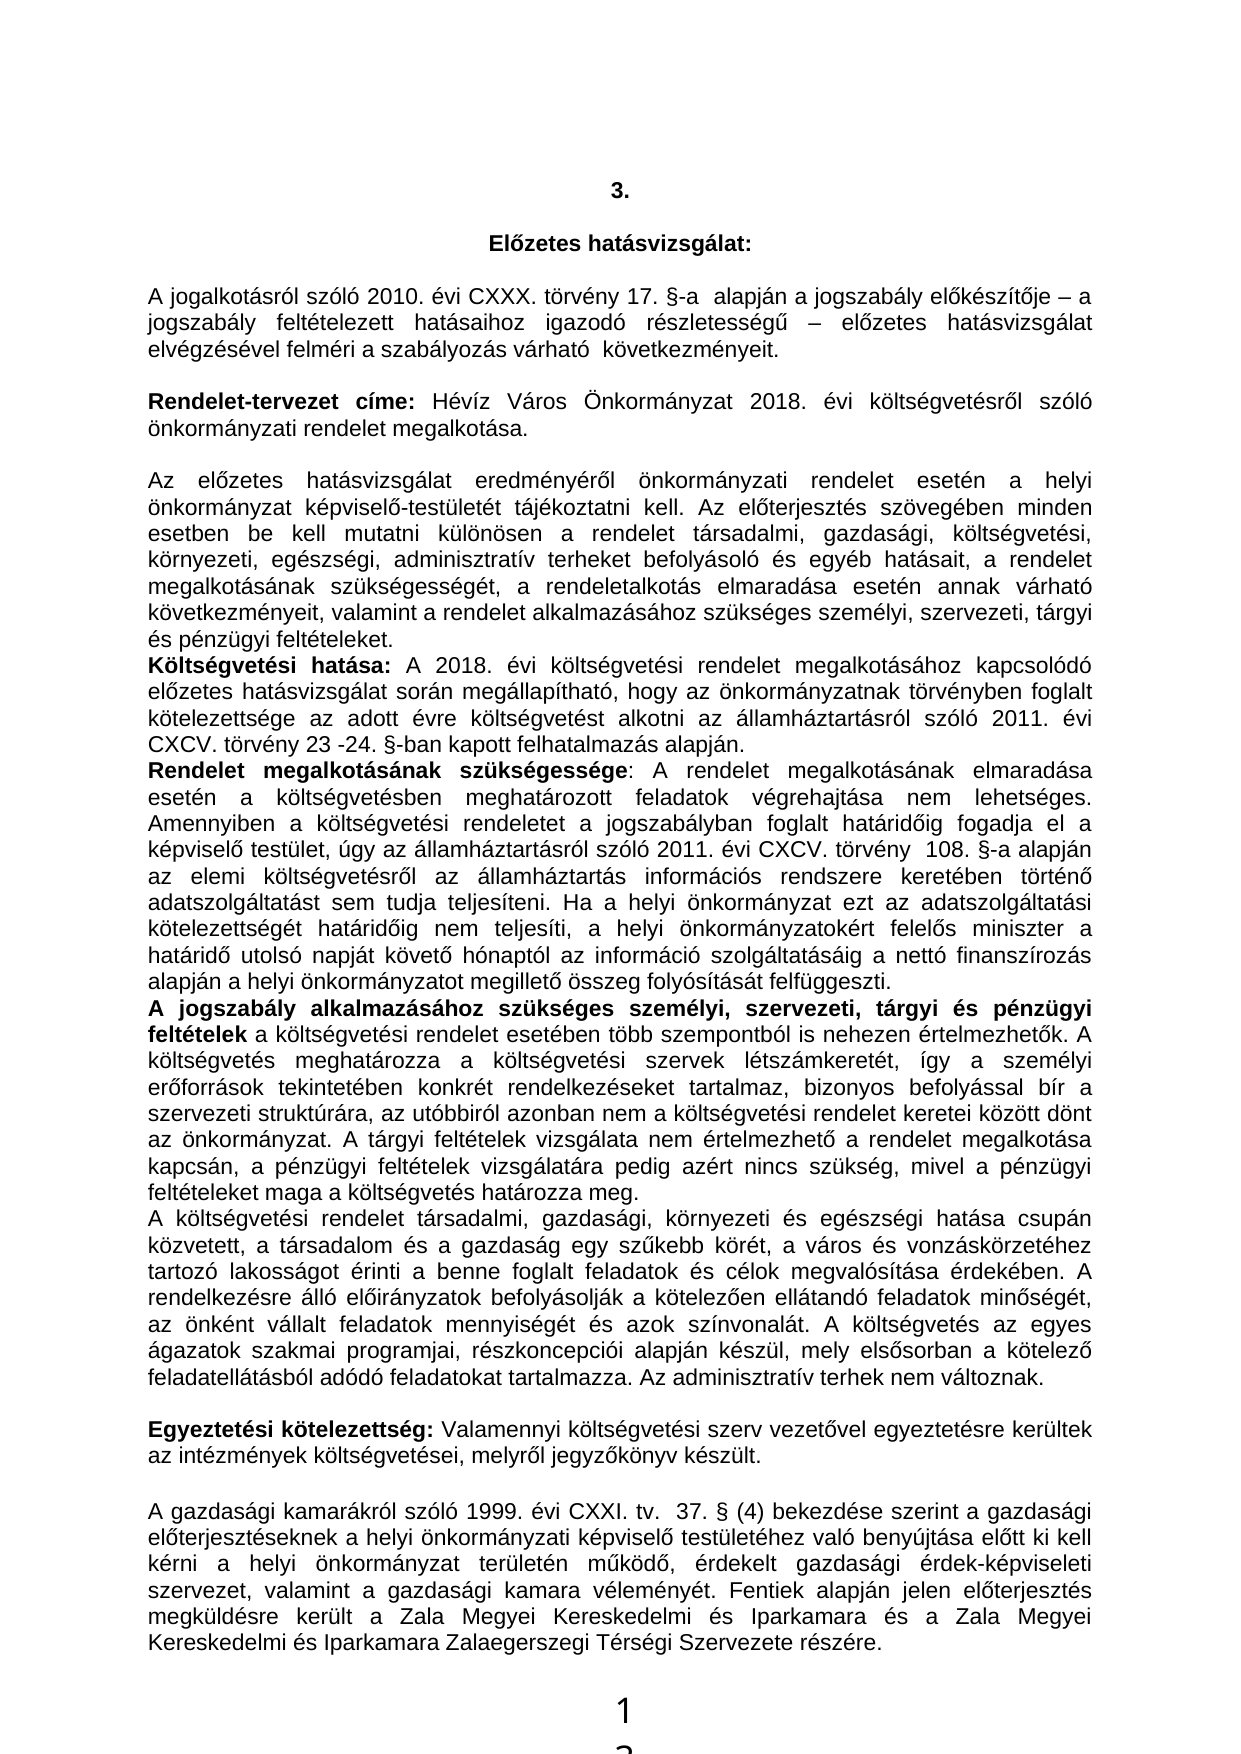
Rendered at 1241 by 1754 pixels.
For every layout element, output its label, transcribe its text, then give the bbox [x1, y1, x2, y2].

text A jogalkotásról szóló 2010. évi CXXX. törvény 17. §-a alapján a jogszabály előkészítője – a jogszabály feltételezett hatásaihoz igazodó részletességű – előzetes hatásvizsgálat elvégzésével felméri a szabályozás várható következményeit. [148, 283, 1093, 362]
text Előzetes hatásvizsgálat: [148, 230, 1093, 257]
text A gazdasági kamarákról szóló 1999. évi CXXI. tv. 37. § (4) bekezdése szerint a gazdasági előterjesztéseknek a helyi önkormányzati képviselő testületéhez való benyújtása előtt ki kell kérni a helyi önkormányzat területén működő, érdekelt gazdasági érdek-képviseleti szervezet, valamint a gazdasági kamara véleményét. Fentiek alapján jelen előterjesztés megküldésre került a Zala Megyei Kereskedelmi és Iparkamara és a Zala Megyei Kereskedelmi és Iparkamara Zalaegerszegi Térségi Szervezete részére. [148, 1498, 1093, 1656]
text Rendelet megalkotásának szükségessége: A rendelet megalkotásának elmaradása esetén a költségvetésben meghatározott feladatok végrehajtása nem lehetséges. Amennyiben a költségvetési rendeletet a jogszabályban foglalt határidőig fogadja el a képviselő testület, úgy az államháztartásról szóló 2011. évi CXCV. törvény 108. §-a alapján az elemi költségvetésről az államháztartás információs rendszere keretében történő adatszolgáltatást sem tudja teljesíteni. Ha a helyi önkormányzat ezt az adatszolgáltatási kötelezettségét határidőig nem teljesíti, a helyi önkormányzatokért felelős miniszter a határidő utolsó napját követő hónaptól az információ szolgáltatásáig a nettó finanszírozás alapján a helyi önkormányzatot megillető összeg folyósítását felfüggeszti. [148, 757, 1093, 994]
text Rendelet-tervezet címe: Hévíz Város Önkormányzat 2018. évi költségvetésről szóló önkormányzati rendelet megalkotása. [148, 388, 1093, 441]
text 3. [148, 177, 1093, 204]
text Költségvetési hatása: A 2018. évi költségvetési rendelet megalkotásához kapcsolódó előzetes hatásvizsgálat során megállapítható, hogy az önkormányzatnak törvényben foglalt kötelezettsége az adott évre költségvetést alkotni az államháztartásról szóló 2011. évi CXCV. törvény 23 -24. §-ban kapott felhatalmazás alapján. [148, 652, 1093, 757]
text A költségvetési rendelet társadalmi, gazdasági, környezeti és egészségi hatása csupán közvetett, a társadalom és a gazdaság egy szűkebb körét, a város és vonzáskörzetéhez tartozó lakosságot érinti a benne foglalt feladatok és célok megvalósítása érdekében. A rendelkezésre álló előirányzatok befolyásolják a kötelezően ellátandó feladatok minőségét, az önként vállalt feladatok mennyiségét és azok színvonalát. A költségvetés az egyes ágazatok szakmai programjai, részkoncepciói alapján készül, mely elsősorban a kötelező feladatellátásból adódó feladatokat tartalmazza. Az adminisztratív terhek nem változnak. [148, 1205, 1093, 1390]
text Egyeztetési kötelezettség: Valamennyi költségvetési szerv vezetővel egyeztetésre kerültek az intézmények költségvetései, melyről jegyzőkönyv készült. [148, 1416, 1093, 1469]
text A jogszabály alkalmazásához szükséges személyi, szervezeti, tárgyi és pénzügyi feltételek a költségvetési rendelet esetében több szempontból is nehezen értelmezhetők. A költségvetés meghatározza a költségvetési szervek létszámkeretét, így a személyi erőforrások tekintetében konkrét rendelkezéseket tartalmaz, bizonyos befolyással bír a szervezeti struktúrára, az utóbbiról azonban nem a költségvetési rendelet keretei között dönt az önkormányzat. A tárgyi feltételek vizsgálata nem értelmezhető a rendelet megalkotása kapcsán, a pénzügyi feltételek vizsgálatára pedig azért nincs szükség, mivel a pénzügyi feltételeket maga a költségvetés határozza meg. [148, 994, 1093, 1205]
text Az előzetes hatásvizsgálat eredményéről önkormányzati rendelet esetén a helyi önkormányzat képviselő-testületét tájékoztatni kell. Az előterjesztés szövegében minden esetben be kell mutatni különösen a rendelet társadalmi, gazdasági, költségvetési, környezeti, egészségi, adminisztratív terheket befolyásoló és egyéb hatásait, a rendelet megalkotásának szükségességét, a rendeletalkotás elmaradása esetén annak várható következményeit, valamint a rendelet alkalmazásához szükséges személyi, szervezeti, tárgyi és pénzügyi feltételeket. [148, 467, 1093, 652]
